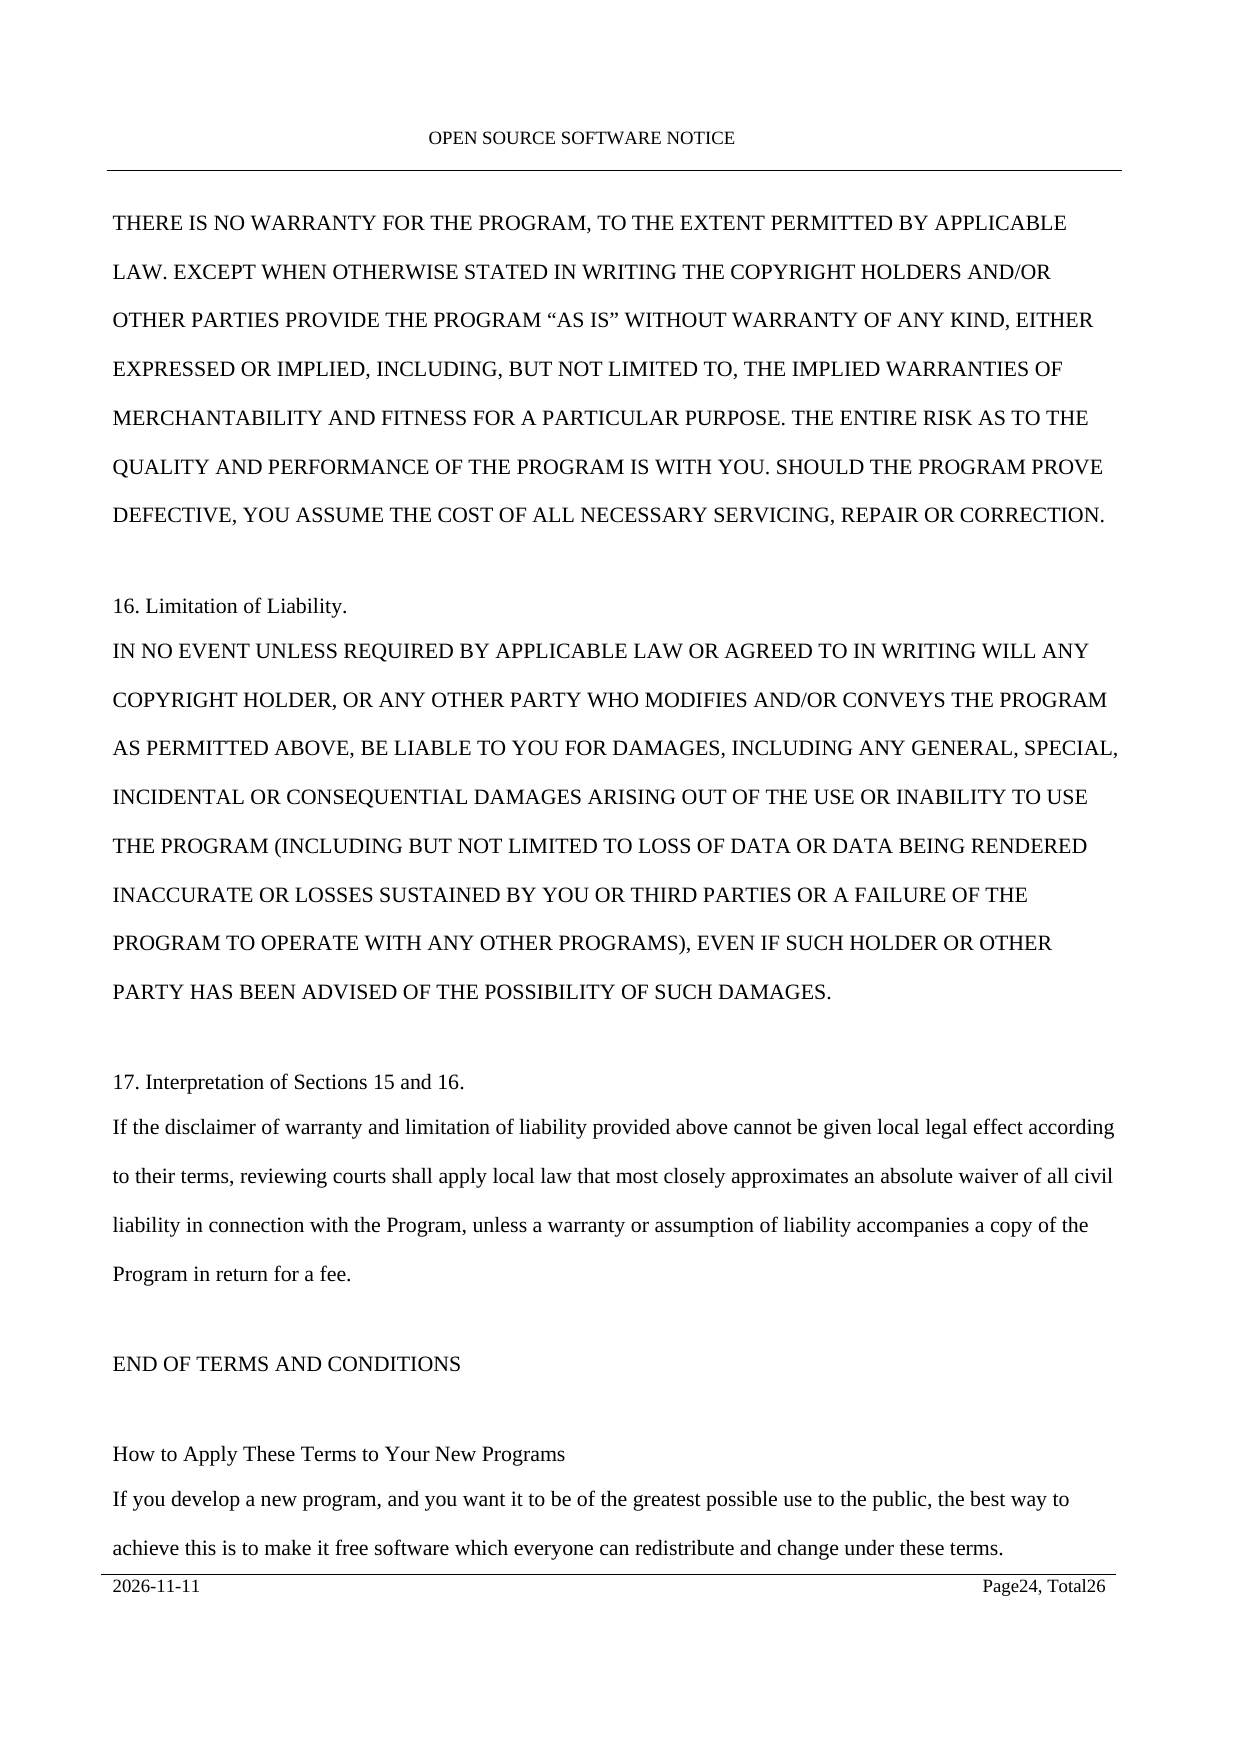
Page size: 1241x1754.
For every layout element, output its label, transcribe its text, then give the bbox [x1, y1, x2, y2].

text IN NO EVENT UNLESS REQUIRED BY APPLICABLE LAW OR AGREED TO IN WRITING WILL ANY COPYRIGHT HOLDER, OR ANY OTHER PARTY WHO MODIFIES AND/OR CONVEYS THE PROGRAM AS PERMITTED ABOVE, BE LIABLE TO YOU FOR DAMAGES, INCLUDING ANY GENERAL, SPECIAL, INCIDENTAL OR CONSEQUENTIAL DAMAGES ARISING OUT OF THE USE OR INABILITY TO USE THE PROGRAM (INCLUDING BUT NOT LIMITED TO LOSS OF DATA OR DATA BEING RENDERED INACCURATE OR LOSSES SUSTAINED BY YOU OR THIRD PARTIES OR A FAILURE OF THE PROGRAM TO OPERATE WITH ANY OTHER PROGRAMS), EVEN IF SUCH HOLDER OR OTHER PARTY HAS BEEN ADVISED OF THE POSSIBILITY OF SUCH DAMAGES. [112, 634, 1128, 1008]
text If you develop a new program, and you want it to be of the greatest possible use to the public, the best way to achieve this is to make it free software which everyone can redistribute and change under these terms. [112, 1482, 1128, 1564]
text If the disclaimer of warranty and limitation of liability provided above cannot be given local legal effect according to their terms, reviewing courts shall apply local law that most closely approximates an absolute waiver of all civil liability in connection with the Program, unless a warranty or assumption of liability accompanies a copy of the Program in return for a fee. [112, 1111, 1128, 1289]
text END OF TERMS AND CONDITIONS [112, 1347, 1128, 1380]
text 16. Limitation of Liability. [112, 589, 1128, 622]
text THERE IS NO WARRANTY FOR THE PROGRAM, TO THE EXTENT PERMITTED BY APPLICABLE LAW. EXCEPT WHEN OTHERWISE STATED IN WRITING THE COPYRIGHT HOLDERS AND/OR OTHER PARTIES PROVIDE THE PROGRAM “AS IS” WITHOUT WARRANTY OF ANY KIND, EITHER EXPRESSED OR IMPLIED, INCLUDING, BUT NOT LIMITED TO, THE IMPLIED WARRANTIES OF MERCHANTABILITY AND FITNESS FOR A PARTICULAR PURPOSE. THE ENTIRE RISK AS TO THE QUALITY AND PERFORMANCE OF THE PROGRAM IS WITH YOU. SHOULD THE PROGRAM PROVE DEFECTIVE, YOU ASSUME THE COST OF ALL NECESSARY SERVICING, REPAIR OR CORRECTION. [112, 206, 1128, 531]
text How to Apply These Terms to Your New Programs [112, 1437, 1128, 1470]
text 17. Interpretation of Sections 15 and 16. [112, 1066, 1128, 1098]
